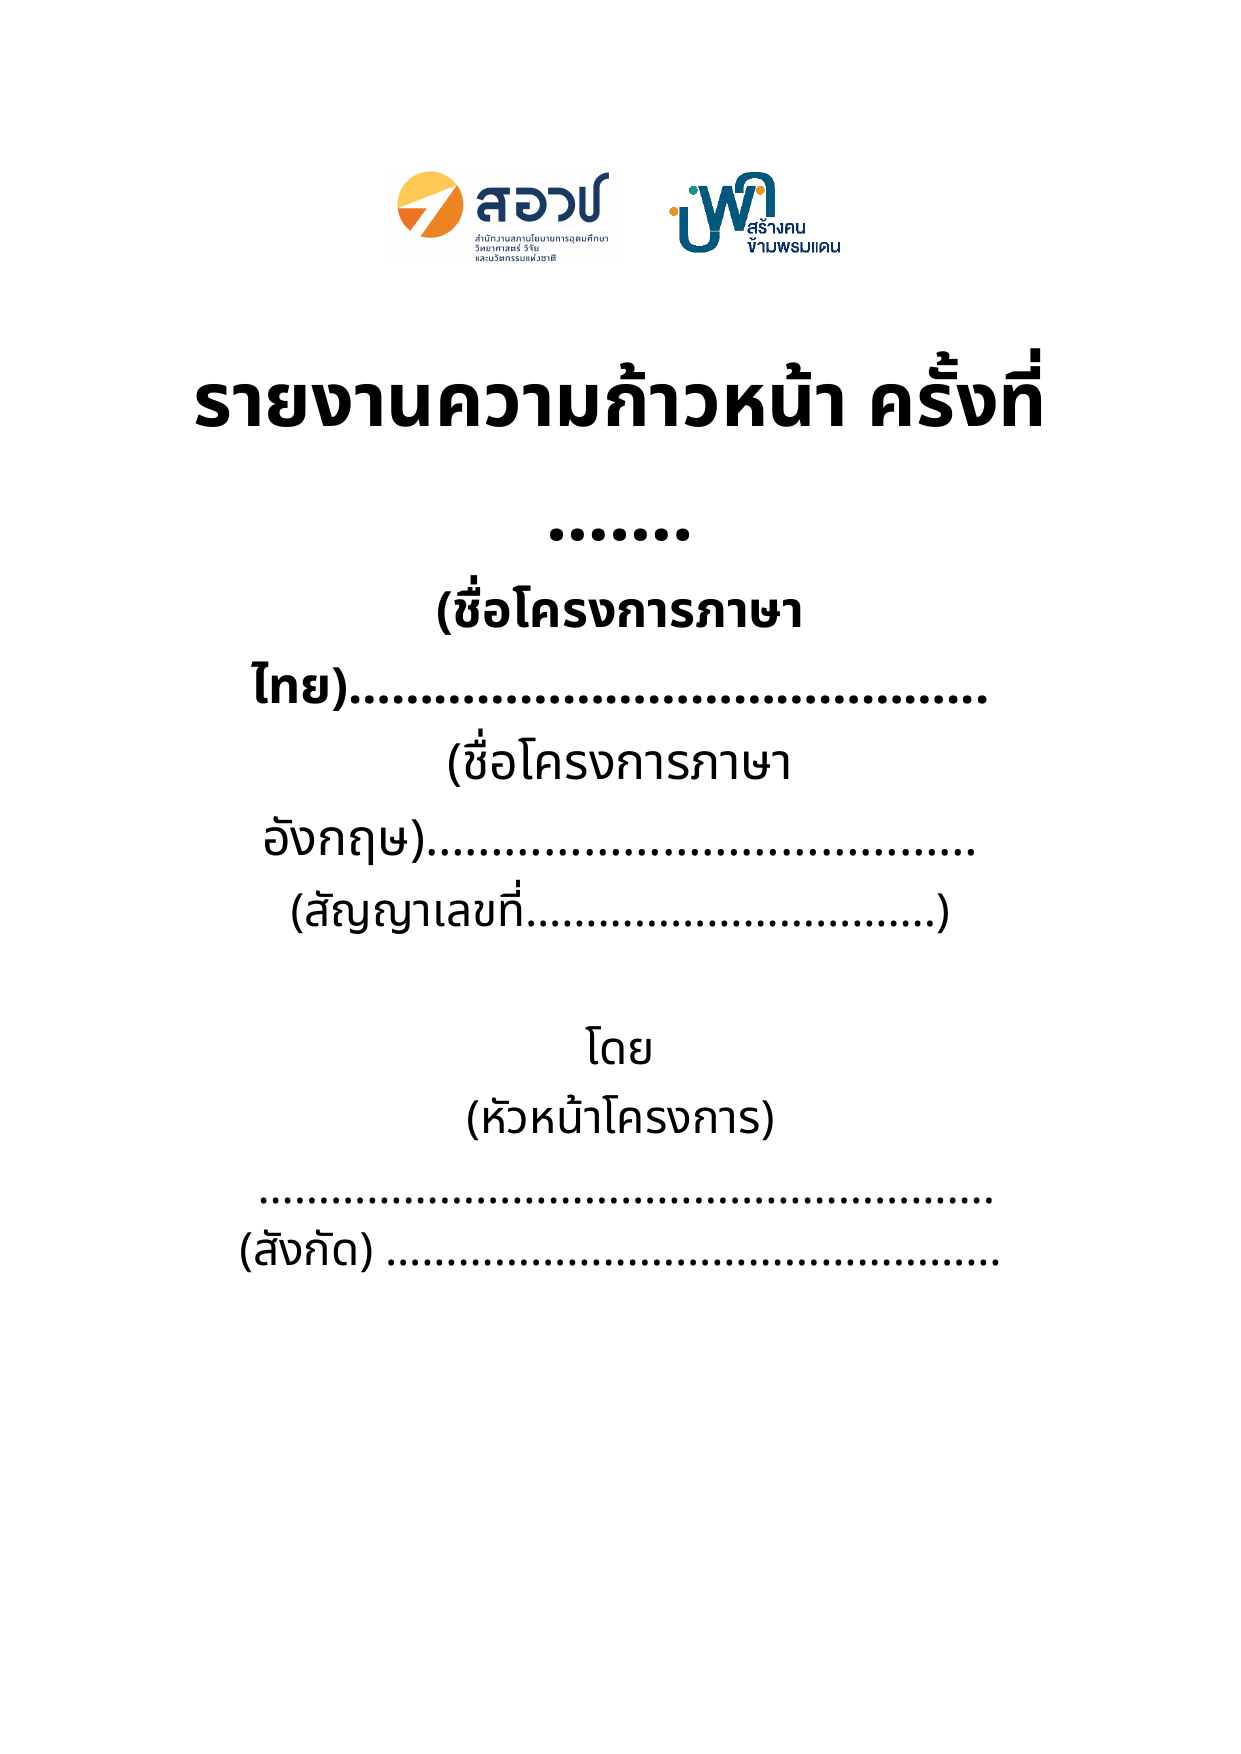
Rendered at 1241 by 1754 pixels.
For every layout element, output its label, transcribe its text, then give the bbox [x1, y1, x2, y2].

text (หัวหน้าโครงการ) ……………………………………………………. [150, 1085, 1090, 1217]
text (ชื่อโครงการภาษาอังกฤษ)…………………………………… [150, 726, 1090, 878]
text รายงานความก้าวหน้า ครั้งที่ ……. [150, 347, 1090, 574]
text โดย [150, 1016, 1090, 1085]
picture [651, 150, 854, 293]
text (ชื่อโครงการภาษาไทย)……………………………………... [150, 574, 1090, 726]
text (สังกัด) …………………………………………… [150, 1217, 1090, 1286]
text (สัญญาเลขที่…………………………….) [150, 878, 1090, 947]
